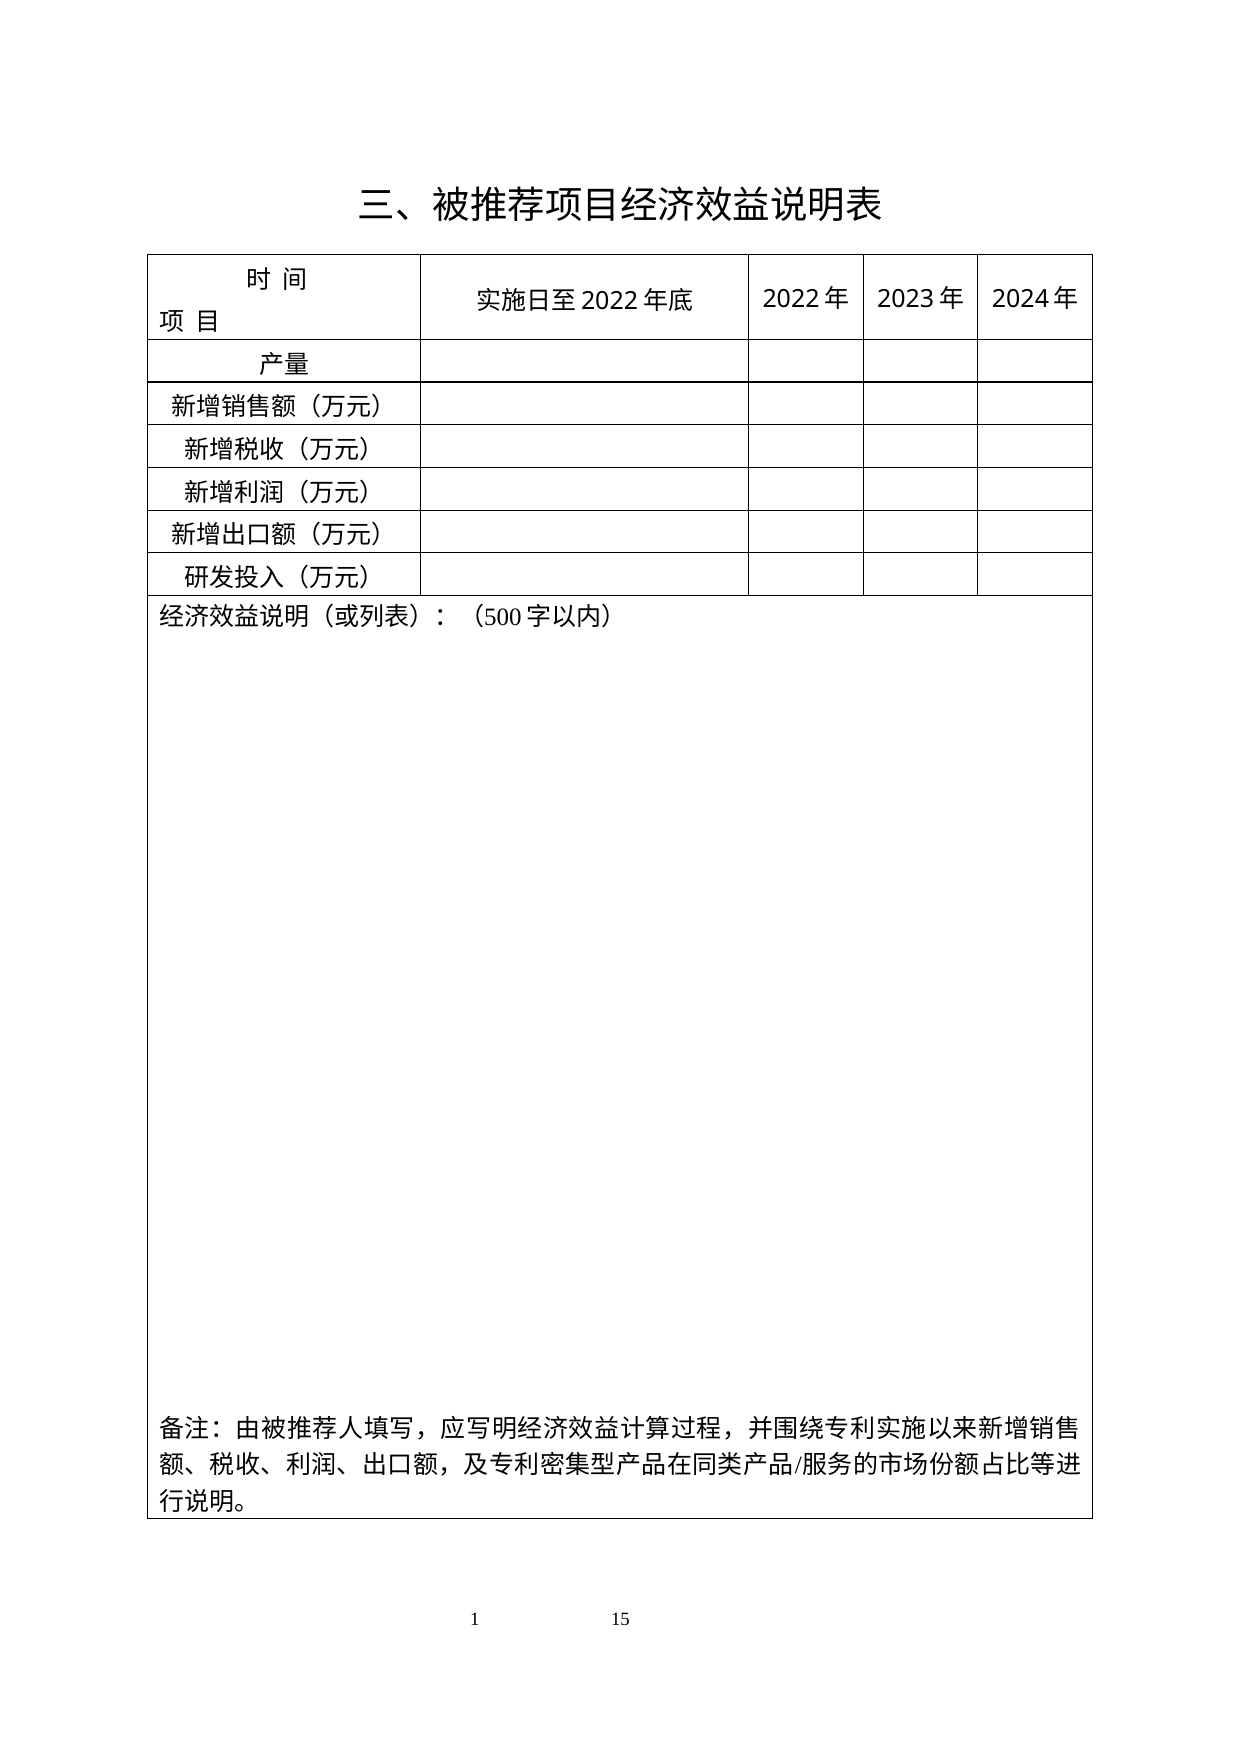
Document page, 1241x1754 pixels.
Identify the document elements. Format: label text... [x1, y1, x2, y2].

table_cell 新增税收（万元） [148, 425, 420, 467]
table_cell [421, 553, 748, 595]
table_cell [978, 340, 1092, 381]
table_cell [749, 511, 863, 552]
table_cell [749, 383, 863, 424]
table_cell [864, 553, 977, 595]
table_header 实施日至2022年底 [421, 255, 748, 339]
table_cell [421, 340, 748, 381]
table_cell [749, 468, 863, 509]
table_cell [421, 468, 748, 509]
table_cell [749, 553, 863, 595]
table_header 2022年 [749, 255, 863, 339]
table_cell [749, 340, 863, 381]
table_cell [421, 425, 748, 467]
table_cell [864, 425, 977, 467]
text 三、被推荐项目经济效益说明表 [187, 175, 1053, 229]
table_cell 产量 [148, 340, 420, 381]
table_cell [864, 383, 977, 424]
table_cell [978, 468, 1092, 509]
table_cell [421, 511, 748, 552]
table_cell 研发投入（万元） [148, 553, 420, 595]
table_header 2023年 [864, 255, 977, 339]
table_cell 经济效益说明（或列表）：（500字以内） 备注：由被推荐人填写，应写明经济效益计算过程，并围绕专利实施以来新增销售额、税收、利润、出口额，及专利密集型产品在同类产品/服务的市场份额占比等进行说明。 [148, 596, 1092, 1517]
table_cell [978, 511, 1092, 552]
table_cell [864, 511, 977, 552]
table_cell 新增销售额（万元） [148, 383, 420, 424]
table_header 时 间 项 目 [148, 255, 420, 339]
table_cell [421, 383, 748, 424]
table_cell 新增利润（万元） [148, 468, 420, 509]
table_cell [978, 383, 1092, 424]
table_cell 新增出口额（万元） [148, 511, 420, 552]
table_cell [864, 340, 977, 381]
table_cell [978, 553, 1092, 595]
table_cell [749, 425, 863, 467]
table_cell [978, 425, 1092, 467]
table_header 2024年 [978, 255, 1092, 339]
table_cell [864, 468, 977, 509]
